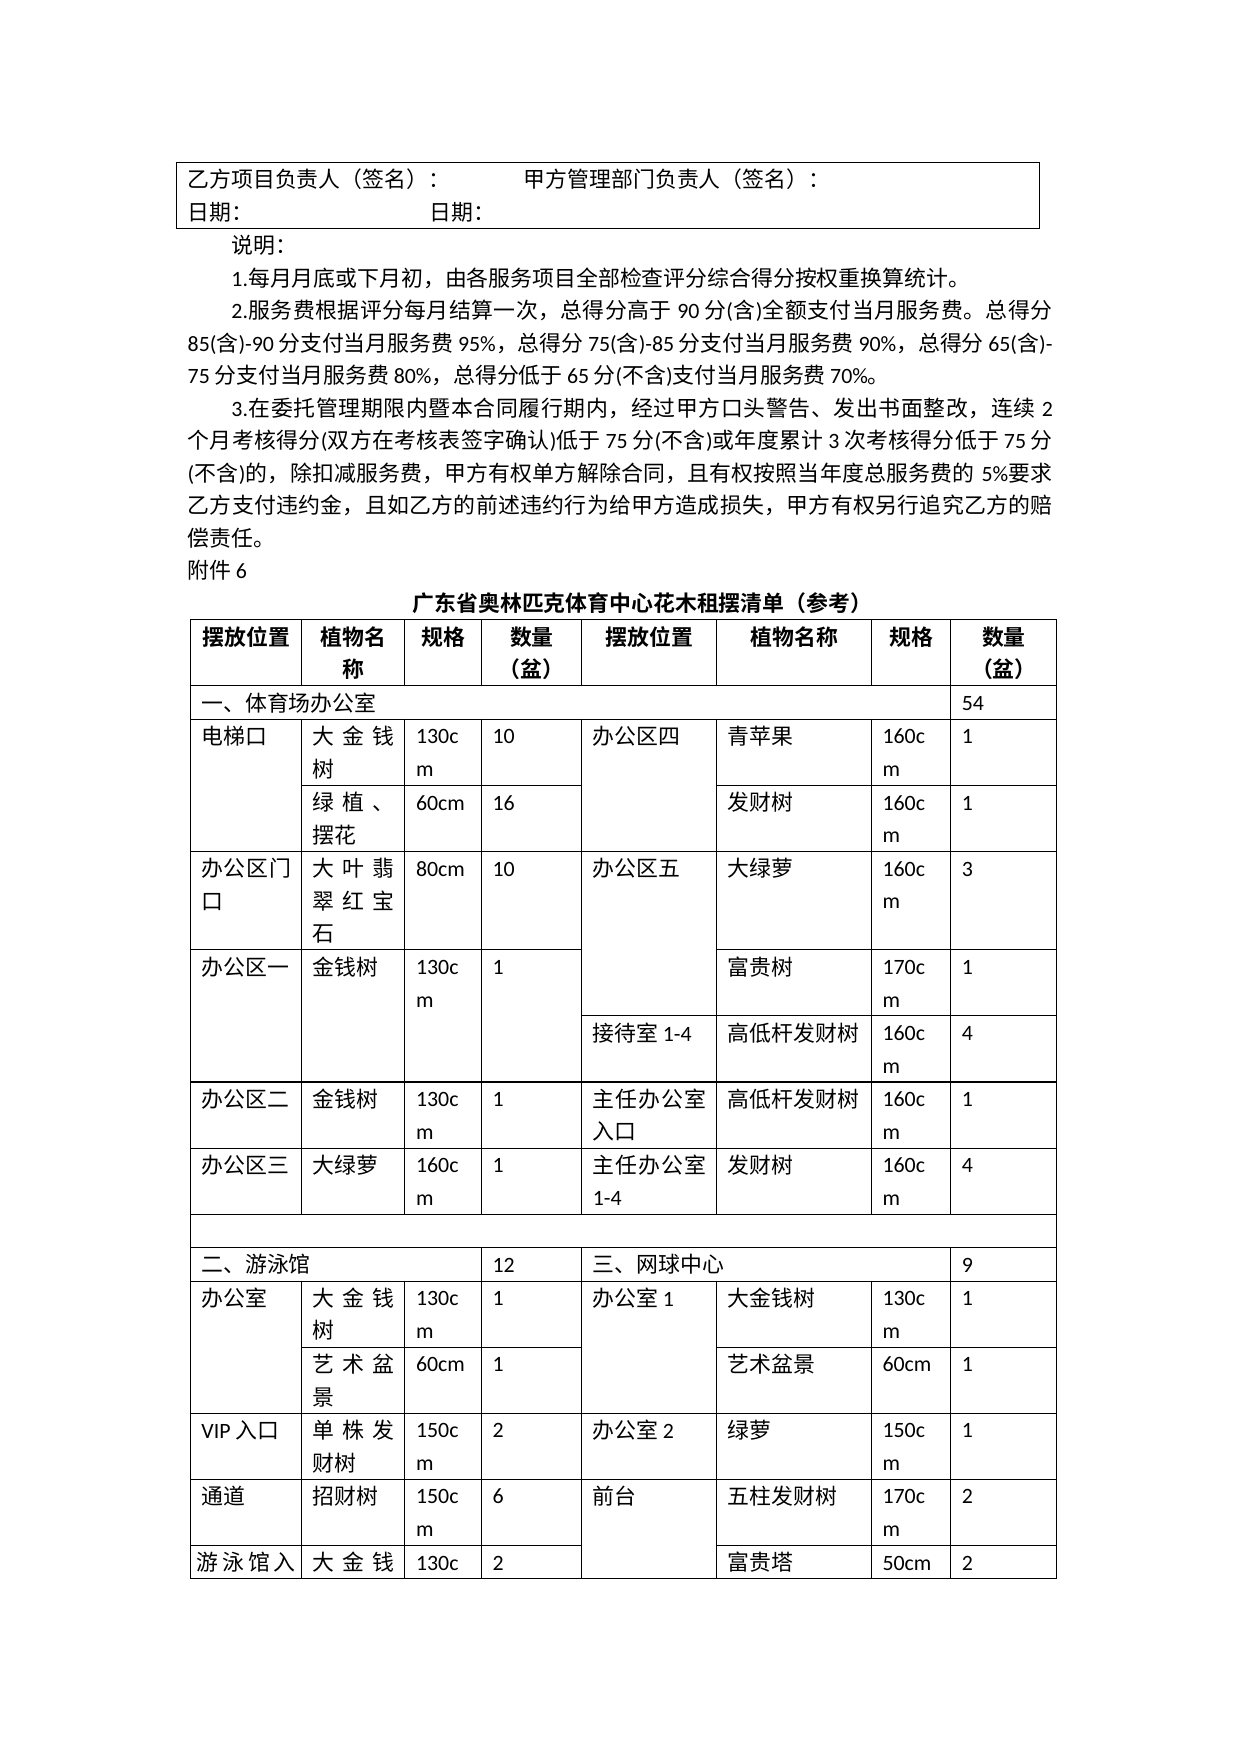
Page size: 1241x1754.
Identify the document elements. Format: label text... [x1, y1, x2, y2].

table_cell 前台 [582, 1480, 716, 1578]
text 附件6 [187, 554, 1053, 587]
table_cell 办公区四 [582, 720, 716, 851]
table_cell 绿植、摆花 [302, 786, 404, 851]
table_cell 2 [482, 1414, 581, 1479]
table_cell 办公区二 [191, 1083, 301, 1147]
table_cell 绿萝 [717, 1414, 871, 1479]
table_cell 130cm [405, 1282, 481, 1347]
table_cell 1 [951, 1282, 1056, 1347]
table_header 植物名称 [302, 620, 404, 685]
table_cell 2 [951, 1480, 1056, 1545]
table_cell 金钱树 [302, 950, 404, 1081]
table_cell 办公区一 [191, 950, 301, 1081]
table_cell 三、网球中心 [582, 1248, 950, 1281]
table_cell 160cm [872, 852, 950, 949]
table_cell 170cm [872, 950, 950, 1015]
table_cell 接待室1-4 [582, 1016, 716, 1081]
table_cell 单株发财树 [302, 1414, 404, 1479]
table_cell 130cm [405, 1083, 481, 1147]
table_cell 1 [482, 1083, 581, 1147]
table_cell 二、游泳馆 [191, 1248, 481, 1281]
table_cell 主任办公室1-4 [582, 1149, 716, 1213]
table_cell 游泳馆入口 [191, 1546, 301, 1578]
table_cell 170cm [872, 1480, 950, 1545]
table_cell 1 [951, 1348, 1056, 1413]
table_cell VIP入口 [191, 1414, 301, 1479]
table_cell 160cm [872, 1083, 950, 1147]
table_cell 3 [951, 852, 1056, 949]
table_cell 1 [951, 720, 1056, 785]
table_cell 130cm [405, 950, 481, 1081]
table_header 规格 [405, 620, 481, 685]
table_cell [191, 1215, 1056, 1247]
table_header 数量（盆） [951, 620, 1056, 685]
table_cell 130cm [405, 1546, 481, 1578]
table_cell 1 [951, 786, 1056, 851]
table_cell 办公室 [191, 1282, 301, 1413]
table_cell 办公室1 [582, 1282, 716, 1413]
table_cell 大金钱树 [717, 1282, 871, 1347]
table_cell 大金钱树 [302, 1282, 404, 1347]
table_cell 1 [482, 1348, 581, 1413]
table_cell 青苹果 [717, 720, 871, 785]
table_cell 大叶翡翠红宝石 [302, 852, 404, 949]
table_cell 10 [482, 852, 581, 949]
table_cell 1 [951, 950, 1056, 1015]
table_cell 高低杆发财树 [717, 1083, 871, 1147]
table_cell 发财树 [717, 1149, 871, 1213]
table_cell 办公室2 [582, 1414, 716, 1479]
table_cell 富贵塔 [717, 1546, 871, 1578]
table_cell 大金钱树 [302, 720, 404, 785]
table_cell 主任办公室入口 [582, 1083, 716, 1147]
table_cell 60cm [405, 786, 481, 851]
table_cell 50cm [872, 1546, 950, 1578]
table_cell 发财树 [717, 786, 871, 851]
table_cell 9 [951, 1248, 1056, 1281]
table_cell 160cm [405, 1149, 481, 1213]
table_header 摆放位置 [582, 620, 716, 685]
text 1.每月月底或下月初，由各服务项目全部检查评分综合得分按权重换算统计。 [187, 262, 1053, 294]
table_cell 130cm [872, 1282, 950, 1347]
table_header 植物名称 [717, 620, 871, 685]
table_cell 乙方项目负责人（签名）： 甲方管理部门负责人（签名）： 日期： 日期： [177, 163, 1039, 228]
table_cell 54 [951, 686, 1056, 719]
table_cell 6 [482, 1480, 581, 1545]
table_cell 富贵树 [717, 950, 871, 1015]
table_cell 160cm [872, 786, 950, 851]
table_cell 大绿萝 [302, 1149, 404, 1213]
table_cell 160cm [872, 1016, 950, 1081]
table_cell 160cm [872, 720, 950, 785]
table_cell 10 [482, 720, 581, 785]
table_cell 办公区五 [582, 852, 716, 1015]
table_cell 80cm [405, 852, 481, 949]
text 广东省奥林匹克体育中心花木租摆清单（参考） [187, 587, 1053, 619]
text 说明： [187, 229, 1053, 262]
table_cell 4 [951, 1016, 1056, 1081]
table_cell 4 [951, 1149, 1056, 1213]
table_cell 16 [482, 786, 581, 851]
table_cell 150cm [405, 1480, 481, 1545]
table_cell 150cm [872, 1414, 950, 1479]
text 2.服务费根据评分每月结算一次，总得分高于90分(含)全额支付当月服务费。总得分85(含)-90分支付当月服务费95%，总得分75(含)-85分支付当月服务费90%，总得分65(含)-75分支付当月服务费80%，总得分低于65分(不含)支付当月服务费70%。 [187, 294, 1053, 392]
table_cell 大绿萝 [717, 852, 871, 949]
table_cell 通道 [191, 1480, 301, 1545]
table_header 摆放位置 [191, 620, 301, 685]
table_cell 12 [482, 1248, 581, 1281]
table_cell 大金钱树 [302, 1546, 404, 1578]
table_cell 艺术盆景 [717, 1348, 871, 1413]
table_cell 电梯口 [191, 720, 301, 851]
table_cell 五柱发财树 [717, 1480, 871, 1545]
table_cell 艺术盆景 [302, 1348, 404, 1413]
table_cell 160cm [872, 1149, 950, 1213]
table_cell 60cm [872, 1348, 950, 1413]
table_cell 1 [482, 1282, 581, 1347]
table_cell 2 [951, 1546, 1056, 1578]
table_cell 1 [482, 1149, 581, 1213]
table_cell 办公区三 [191, 1149, 301, 1213]
table_cell 高低杆发财树 [717, 1016, 871, 1081]
table_cell 1 [951, 1083, 1056, 1147]
table_cell 1 [482, 950, 581, 1081]
table_cell 1 [951, 1414, 1056, 1479]
table_cell 130cm [405, 720, 481, 785]
table_cell 2 [482, 1546, 581, 1578]
table_cell 150cm [405, 1414, 481, 1479]
table_header 规格 [872, 620, 950, 685]
text 3.在委托管理期限内暨本合同履行期内，经过甲方口头警告、发出书面整改，连续2个月考核得分(双方在考核表签字确认)低于75分(不含)或年度累计3次考核得分低于75分(不含)的，除扣减服务费，甲方有权单方解除合同，且有权按照当年度总服务费的5%要求乙方支付违约金，且如乙方的前述违约行为给甲方造成损失，甲方有权另行追究乙方的赔偿责任。 [187, 392, 1053, 554]
table_cell 招财树 [302, 1480, 404, 1545]
table_cell 60cm [405, 1348, 481, 1413]
table_cell 一、体育场办公室 [191, 686, 950, 719]
table_cell 金钱树 [302, 1083, 404, 1147]
table_cell 办公区门口 [191, 852, 301, 949]
table_header 数量（盆） [482, 620, 581, 685]
